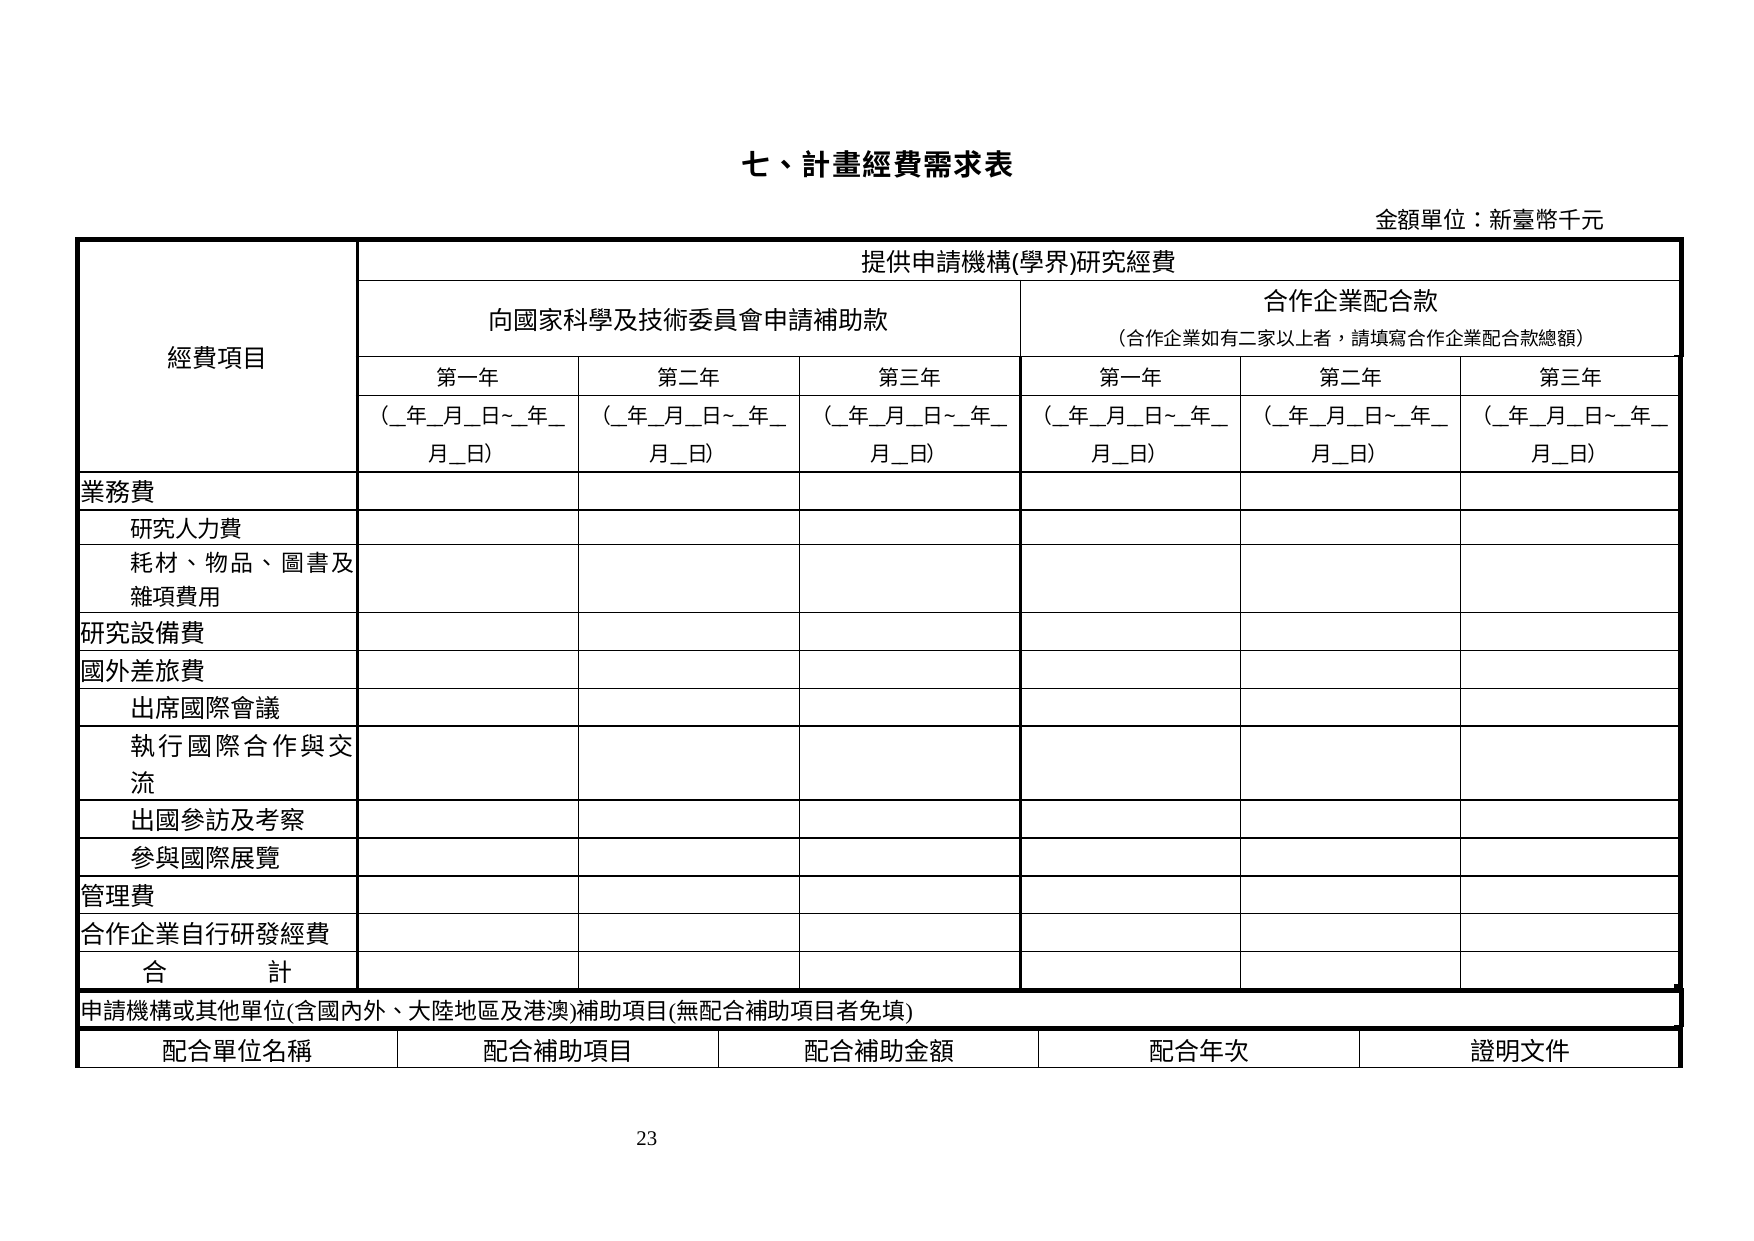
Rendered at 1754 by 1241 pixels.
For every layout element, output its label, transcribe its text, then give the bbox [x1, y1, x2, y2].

table_header 經費項目 [80, 242, 356, 471]
table_cell [1241, 801, 1460, 837]
table_cell 合作企業配合款 （合作企業如有二家以上者，請填寫合作企業配合款總額） [1021, 281, 1679, 356]
table_cell [579, 801, 799, 837]
table_cell [359, 877, 578, 913]
table_cell [1241, 689, 1460, 725]
table_cell 向國家科學及技術委員會申請補助款 [359, 281, 1020, 356]
table_cell [1241, 952, 1460, 988]
table_cell [1022, 511, 1240, 544]
table_cell [359, 727, 578, 799]
table_cell 配合單位名稱 [80, 1031, 397, 1067]
table_cell [800, 914, 1019, 951]
table_cell [1461, 952, 1678, 988]
table_cell [800, 689, 1019, 725]
table_cell [1461, 914, 1678, 951]
table_cell [800, 473, 1019, 509]
table_cell 業務費 [80, 473, 356, 509]
table_cell 管理費 [80, 877, 356, 913]
table_cell [1461, 473, 1678, 509]
table_cell [1461, 545, 1678, 612]
table_cell [1461, 689, 1678, 725]
table_cell （__年__月__日~__年__月__日） [1241, 396, 1460, 471]
table_cell [1241, 877, 1460, 913]
table_cell [579, 473, 799, 509]
table_cell [1461, 877, 1678, 913]
table_cell [579, 545, 799, 612]
table_cell [1241, 511, 1460, 544]
table_cell [579, 511, 799, 544]
table_cell 第二年 [579, 357, 799, 394]
table_cell [800, 545, 1019, 612]
table_cell [1241, 473, 1460, 509]
table_cell [1241, 839, 1460, 875]
table_cell [1022, 545, 1240, 612]
table_cell 第三年 [800, 357, 1019, 394]
table_cell [1022, 651, 1240, 687]
table_cell [1241, 727, 1460, 799]
table_cell 合 計 [80, 952, 356, 988]
table_cell （__年__月__日~__年__月__日） [579, 396, 799, 471]
table_cell 第二年 [1241, 357, 1460, 394]
table_cell [579, 727, 799, 799]
table_cell [359, 651, 578, 687]
table_cell [579, 839, 799, 875]
table_cell [800, 613, 1019, 649]
table_cell 研究設備費 [80, 613, 356, 649]
table_cell 合作企業自行研發經費 [80, 914, 356, 951]
table_cell 配合補助金額 [719, 1031, 1038, 1067]
table_cell [1461, 511, 1678, 544]
table_cell （__年__月__日~__年__月__日） [1461, 396, 1678, 471]
table_cell [800, 839, 1019, 875]
table_cell [1022, 839, 1240, 875]
table_cell [1022, 689, 1240, 725]
table_cell [1022, 473, 1240, 509]
table_cell [579, 689, 799, 725]
table_cell [359, 613, 578, 649]
table_cell [359, 914, 578, 951]
table_cell 研究人力費 [80, 511, 356, 544]
table_cell [1461, 839, 1678, 875]
table_cell [800, 511, 1019, 544]
table_cell [359, 689, 578, 725]
table_cell 第一年 [1022, 357, 1240, 394]
table_cell [800, 952, 1019, 988]
table_cell 第一年 [359, 357, 578, 394]
table_cell [1022, 914, 1240, 951]
table_cell [1461, 651, 1678, 687]
table_cell [800, 801, 1019, 837]
table_cell [800, 877, 1019, 913]
table_cell [800, 727, 1019, 799]
table_cell [1241, 545, 1460, 612]
table_cell [359, 839, 578, 875]
table_cell [359, 511, 578, 544]
table_cell 出席國際會議 [80, 689, 356, 725]
table_cell [1461, 613, 1678, 649]
table_cell [1022, 952, 1240, 988]
text 七、計畫經費需求表 [75, 125, 1679, 200]
table_cell [579, 877, 799, 913]
table_cell 耗材、物品、圖書及 雜項費用 [80, 545, 356, 612]
table_cell 執行國際合作與交流 [80, 727, 356, 799]
table_cell [1022, 727, 1240, 799]
table_cell （__年__月__日~__年__月__日） [359, 396, 578, 471]
table_cell [579, 952, 799, 988]
table_cell 國外差旅費 [80, 651, 356, 687]
table_cell 第三年 [1461, 357, 1678, 394]
table_cell [1022, 613, 1240, 649]
table_cell [579, 613, 799, 649]
table_cell （__年__月__日~__年__月__日） [800, 396, 1019, 471]
table_cell [579, 651, 799, 687]
table_cell 參與國際展覽 [80, 839, 356, 875]
table_cell [1241, 914, 1460, 951]
table_cell [359, 473, 578, 509]
table_cell [800, 651, 1019, 687]
table_cell [1022, 877, 1240, 913]
table_cell [359, 952, 578, 988]
table_cell 出國參訪及考察 [80, 801, 356, 837]
table_cell [1461, 727, 1678, 799]
table_cell [359, 801, 578, 837]
table_cell [1022, 801, 1240, 837]
table_cell 證明文件 [1360, 1031, 1678, 1067]
table_cell （__年__月__日~__年__月__日） [1022, 396, 1240, 471]
table_cell [1241, 651, 1460, 687]
table_cell 配合年次 [1039, 1031, 1359, 1067]
table_cell [579, 914, 799, 951]
table_cell [1461, 801, 1678, 837]
text 金額單位：新臺幣千元 [75, 200, 1679, 237]
table_cell 配合補助項目 [398, 1031, 718, 1067]
table_cell [1241, 613, 1460, 649]
table_header 提供申請機構(學界)研究經費 [359, 242, 1679, 279]
table_cell 申請機構或其他單位(含國內外、大陸地區及港澳)補助項目(無配合補助項目者免填) [80, 993, 1679, 1026]
table_cell [359, 545, 578, 612]
